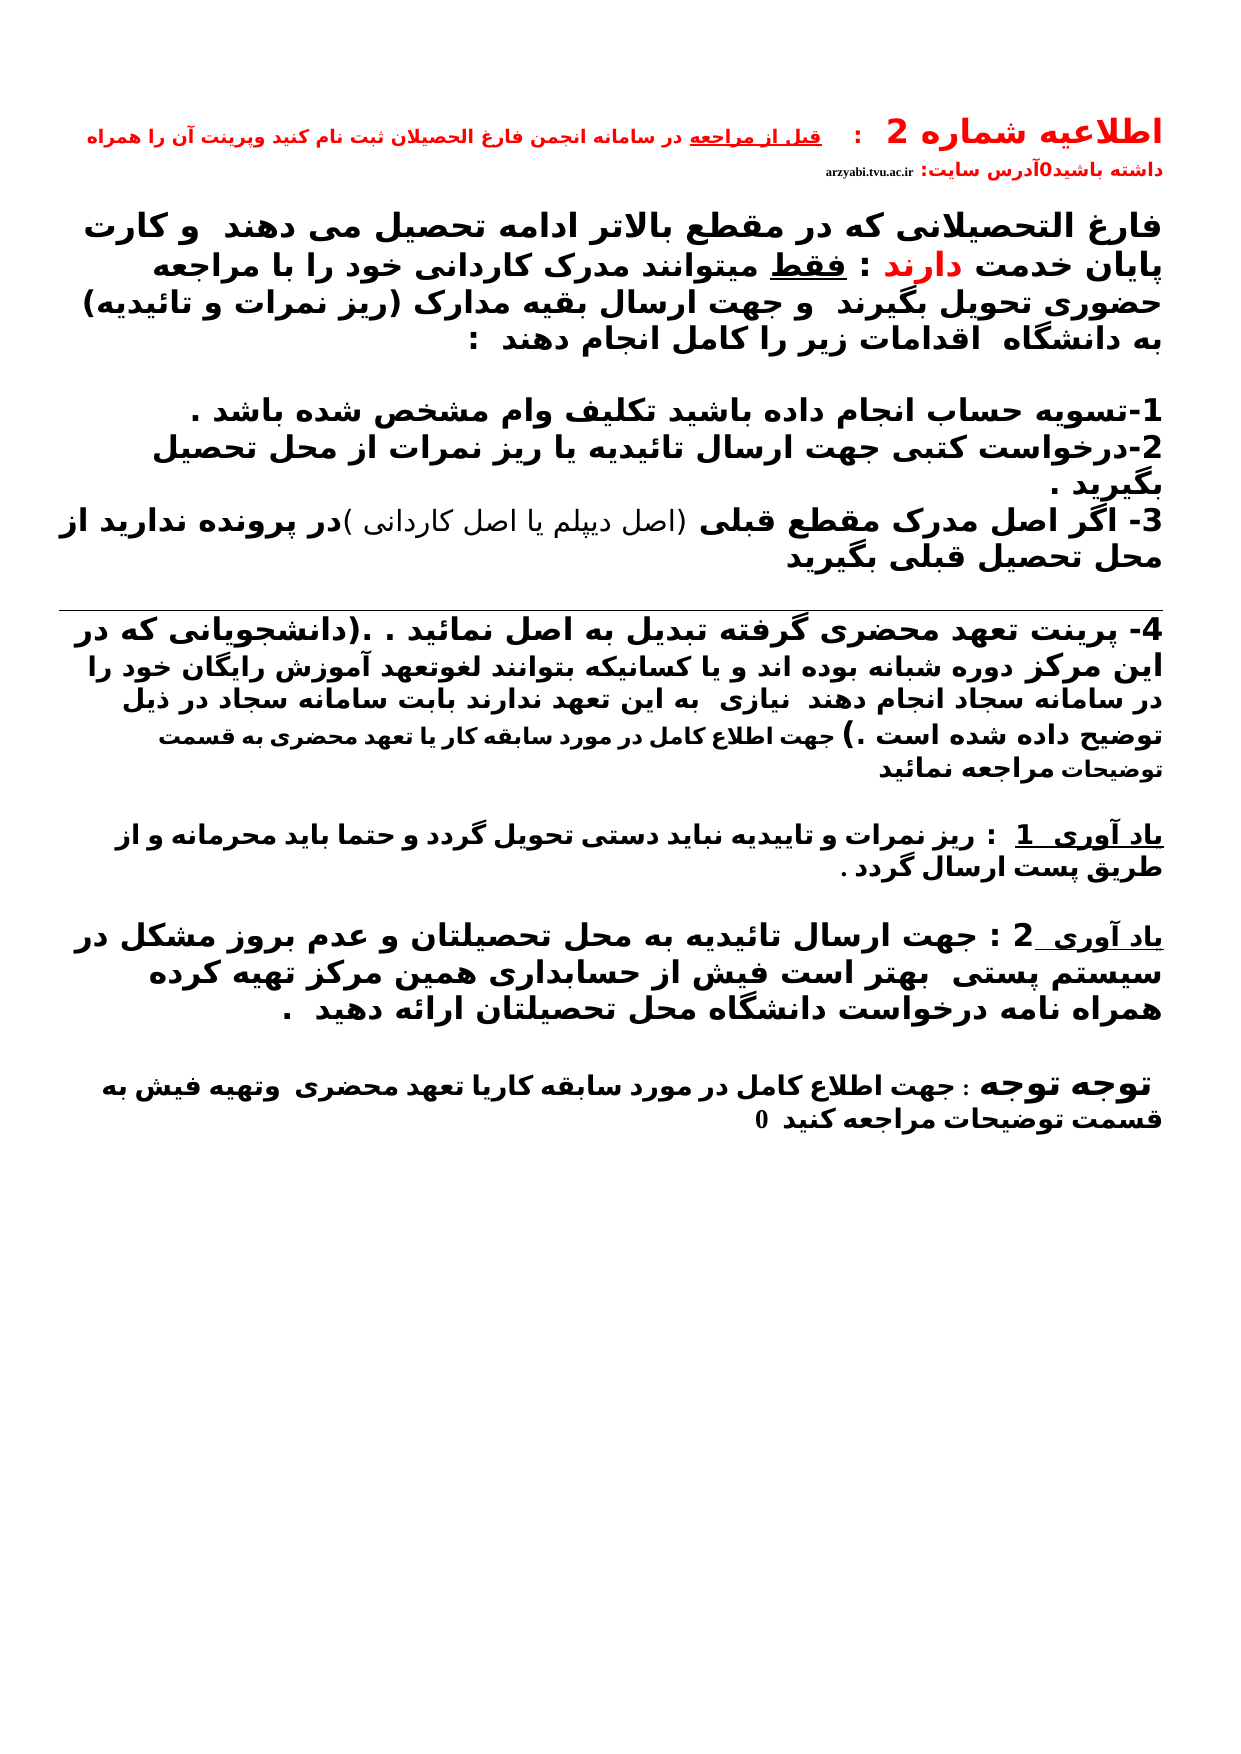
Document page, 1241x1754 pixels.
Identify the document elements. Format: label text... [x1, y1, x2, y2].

text 4- پرینت تعهد محضری گرفته تبدیل به اصل نمائید . .(دانشجویانی که در این مرکز دوره شبانه بوده اند و یا کسانیکه بتوانند لغوتعهد آموزش رایگان خود را در سامانه سجاد انجام دهند نیازی به این تعهد ندارند بابت سامانه سجاد در ذیل توضیح داده شده است .) جهت اطلاع کامل در مورد سابقه کار یا تعهد محضری به قسمت توضیحات مراجعه نمائید [59, 611, 1163, 783]
text فارغ التحصیلانی که در مقطع بالاتر ادامه تحصیل می دهند و کارت پایان خدمت دارند : فقط میتوانند مدرک کاردانی خود را با مراجعه حضوری تحویل بگیرند و جهت ارسال بقیه مدارک (ریز نمرات و تائیدیه) به دانشگاه اقدامات زیر را کامل انجام دهند : [59, 206, 1163, 357]
text توجه توجه : جهت اطلاع کامل در مورد سابقه کاریا تعهد محضری وتهیه فیش به قسمت توضیحات مراجعه کنید 0 [59, 1063, 1163, 1135]
text یاد آوری 1 : ریز نمرات و تاییدیه نباید دستی تحویل گردد و حتما باید محرمانه و از طریق پست ارسال گردد . [59, 819, 1163, 882]
text 2-درخواست کتبی جهت ارسال تائیدیه یا ریز نمرات از محل تحصیل بگیرید . [59, 429, 1163, 502]
text اطلاعیه شماره 2 : قبل از مراجعه در سامانه انجمن فارغ الحصیلان ثبت نام کنید وپرینت آن را همراه داشته باشید0آدرس سایت: arzyabi.tvu.ac.ir [59, 112, 1163, 182]
text 3- اگر اصل مدرک مقطع قبلی (اصل دیپلم یا اصل کاردانی )در پرونده ندارید از محل تحصیل قبلی بگیرید [59, 502, 1163, 610]
text یاد آوری 2 : جهت ارسال تائیدیه به محل تحصیلتان و عدم بروز مشکل در سیستم پستی بهتر است فیش از حسابداری همین مرکز تهیه کرده همراه نامه درخواست دانشگاه محل تحصیلتان ارائه دهید . [59, 918, 1163, 1027]
text 1-تسویه حساب انجام داده باشید تکلیف وام مشخص شده باشد . [59, 393, 1163, 429]
